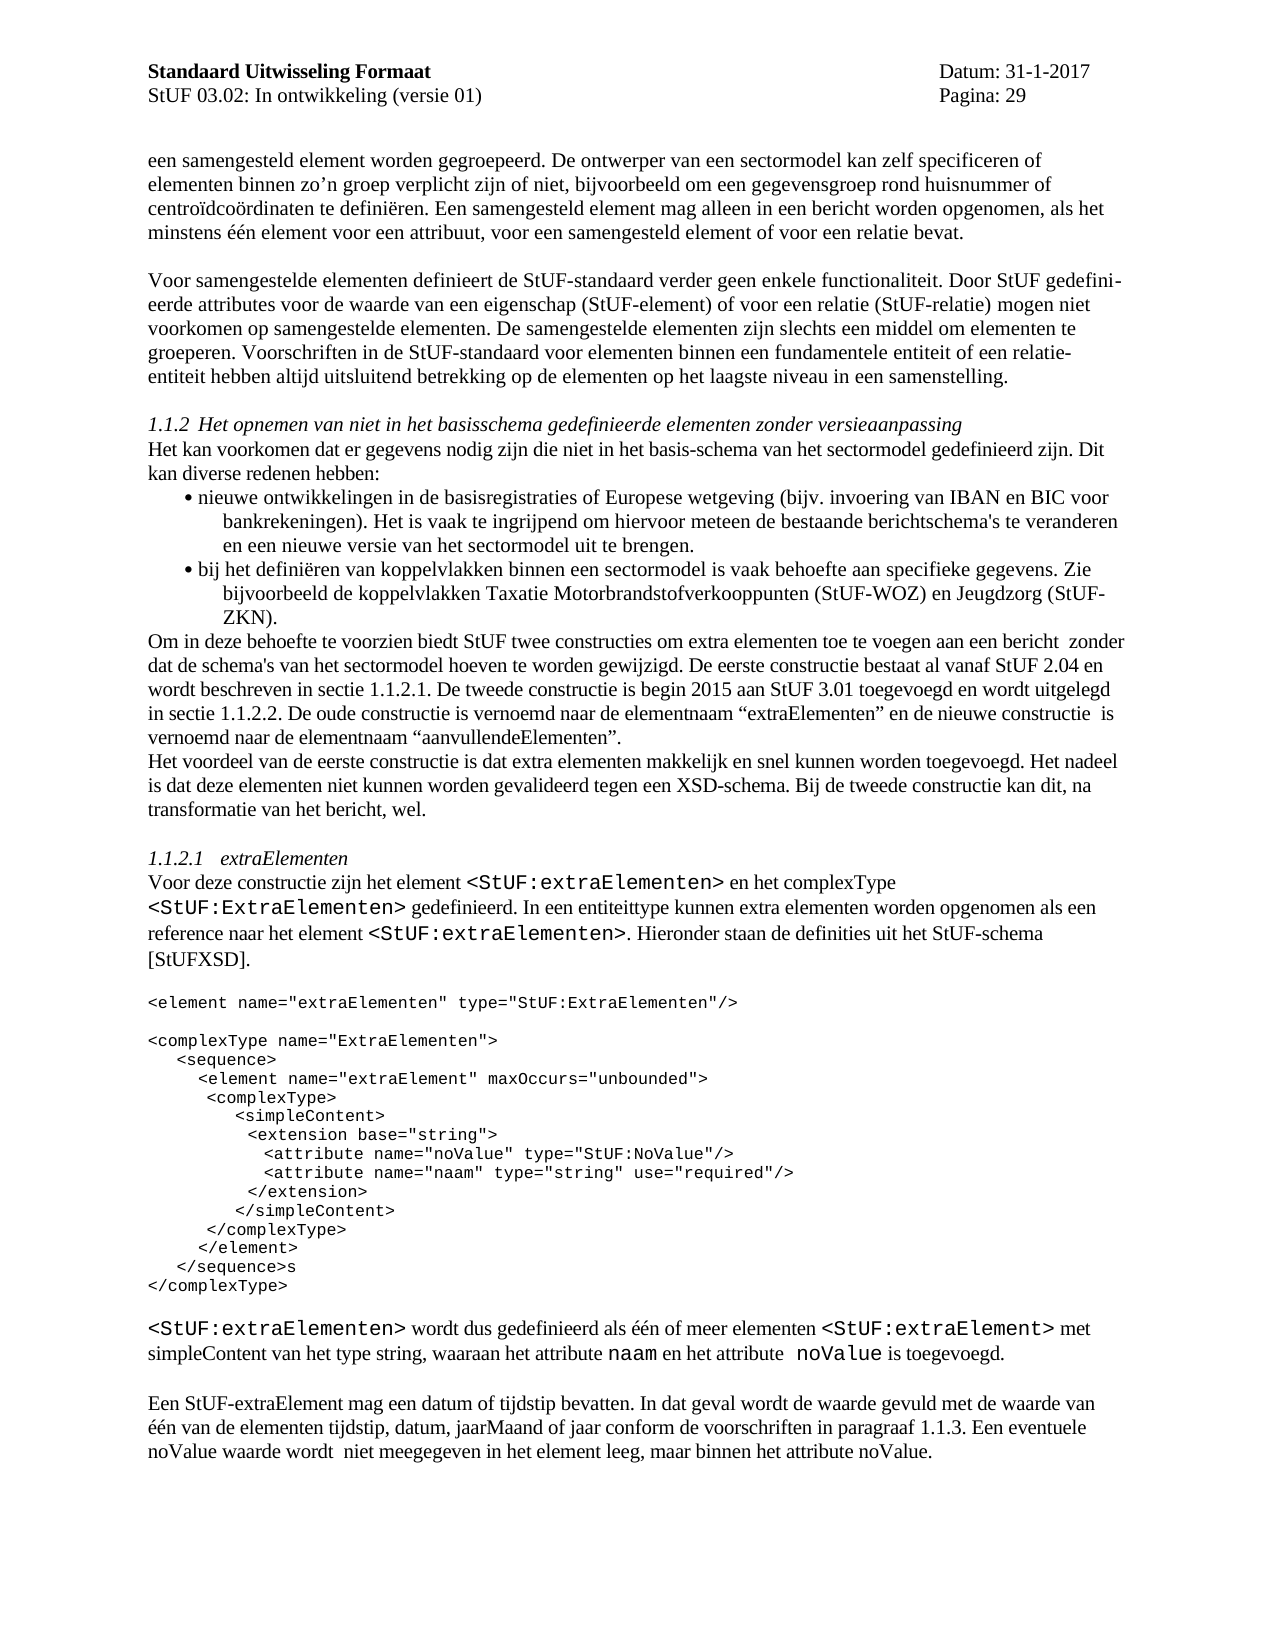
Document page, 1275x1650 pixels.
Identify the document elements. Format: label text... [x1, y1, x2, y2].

text <StUF:extraElementen> wordt dus gedefinieerd als één of meer elementen <StUF:extraElement> met simpleContent van het type string, waaraan het attribute naam en het attribute noValue is toegevoegd. [148, 1315, 1127, 1367]
text <extension base="string"> [148, 1127, 1127, 1146]
text Om in deze behoefte te voorzien biedt StUF twee constructies om extra elementen toe te voegen aan een bericht zonder dat de schema's van het sectormodel hoeven te worden gewijzigd. De eerste constructie bestaat al vanaf StUF 2.04 en wordt beschreven in sectie 3.2.2.1. De tweede constructie is begin 2015 aan StUF 3.01 toegevoegd en wordt uitgelegd in sectie 3.2.2.2. De oude constructie is vernoemd naar de elementnaam “extraElementen” en de nieuwe constructie is vernoemd naar de elementnaam “aanvullendeElementen”. [148, 629, 1127, 749]
text </complexType> [148, 1278, 1127, 1297]
text </sequence>s [148, 1259, 1127, 1278]
text Het kan voorkomen dat er gegevens nodig zijn die niet in het basis-schema van het sectormodel gedefinieerd zijn. Dit kan diverse redenen hebben: [148, 436, 1127, 484]
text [148, 148, 1127, 244]
text </element> [148, 1240, 1127, 1259]
text Voor samengestelde elementen definieert de StUF-standaard verder geen enkele functionaliteit. Door StUF gedefinieerde attributes voor de waarde van een eigenschap (StUF-element) of voor een relatie (StUF-relatie) mogen niet voorkomen op samengestelde elementen. De samengestelde elementen zijn slechts een middel om elementen te groeperen. Voorschriften in de StUF-standaard voor elementen binnen een fundamentele entiteit of een relatie-entiteit hebben altijd uitsluitend betrekking op de elementen op het laagste niveau in een samenstelling. [148, 268, 1127, 388]
text Het voordeel van de eerste constructie is dat extra elementen makkelijk en snel kunnen worden toegevoegd. Het nadeel is dat deze elementen niet kunnen worden gevalideerd tegen een XSD-schema. Bij de tweede constructie kan dit, na transformatie van het bericht, wel. [148, 749, 1127, 821]
text </complexType> [148, 1221, 1127, 1240]
text <complexType name="ExtraElementen"> [148, 1033, 1127, 1051]
list bij het definiëren van koppelvlakken binnen een sectormodel is vaak behoefte aan specifieke gegevens. Zie bijvoorbeeld de koppelvlakken Taxatie Motorbrandstofverkooppunten (StUF-WOZ) en Jeugdzorg (StUF-ZKN). [185, 557, 1127, 629]
text <element name="extraElementen" type="StUF:ExtraElementen"/> [148, 995, 1127, 1014]
list nieuwe ontwikkelingen in de basisregistraties of Europese wetgeving (bijv. invoering van IBAN en BIC voor bankrekeningen). Het is vaak te ingrijpend om hiervoor meteen de bestaande berichtschema's te veranderen en een nieuwe versie van het sectormodel uit te brengen. [185, 484, 1127, 557]
text <attribute name="noValue" type="StUF:NoValue"/> [148, 1146, 1127, 1164]
text Een StUF-extraElement mag een datum of tijdstip bevatten. In dat geval wordt de waarde gevuld met de waarde van één van de elementen tijdstip, datum, jaarMaand of jaar conform de voorschriften in paragraaf 3.2.3. Een eventuele noValue waarde wordt niet meegegeven in het element leeg, maar binnen het attribute noValue. [148, 1391, 1127, 1463]
subtitle Het opnemen van niet in het basisschema gedefinieerde elementen zonder versieaanpassing [148, 412, 1127, 436]
text <element name="extraElement" maxOccurs="unbounded"> [148, 1070, 1127, 1089]
text </simpleContent> [148, 1202, 1127, 1221]
text <simpleContent> [148, 1108, 1127, 1127]
text <sequence> [148, 1051, 1127, 1070]
text </extension> [148, 1183, 1127, 1202]
text <complexType> [148, 1089, 1127, 1108]
text <attribute name="naam" type="string" use="required"/> [148, 1164, 1127, 1183]
subtitle extraElementen [148, 846, 1127, 869]
text Voor deze constructie zijn het element <StUF:extraElementen> en het complexType <StUF:ExtraElementen> gedefinieerd. In een entiteittype kunnen extra elementen worden opgenomen als een reference naar het element <StUF:extraElementen>. Hieronder staan de definities uit het StUF-schema [StUFXSD]. [148, 869, 1127, 971]
